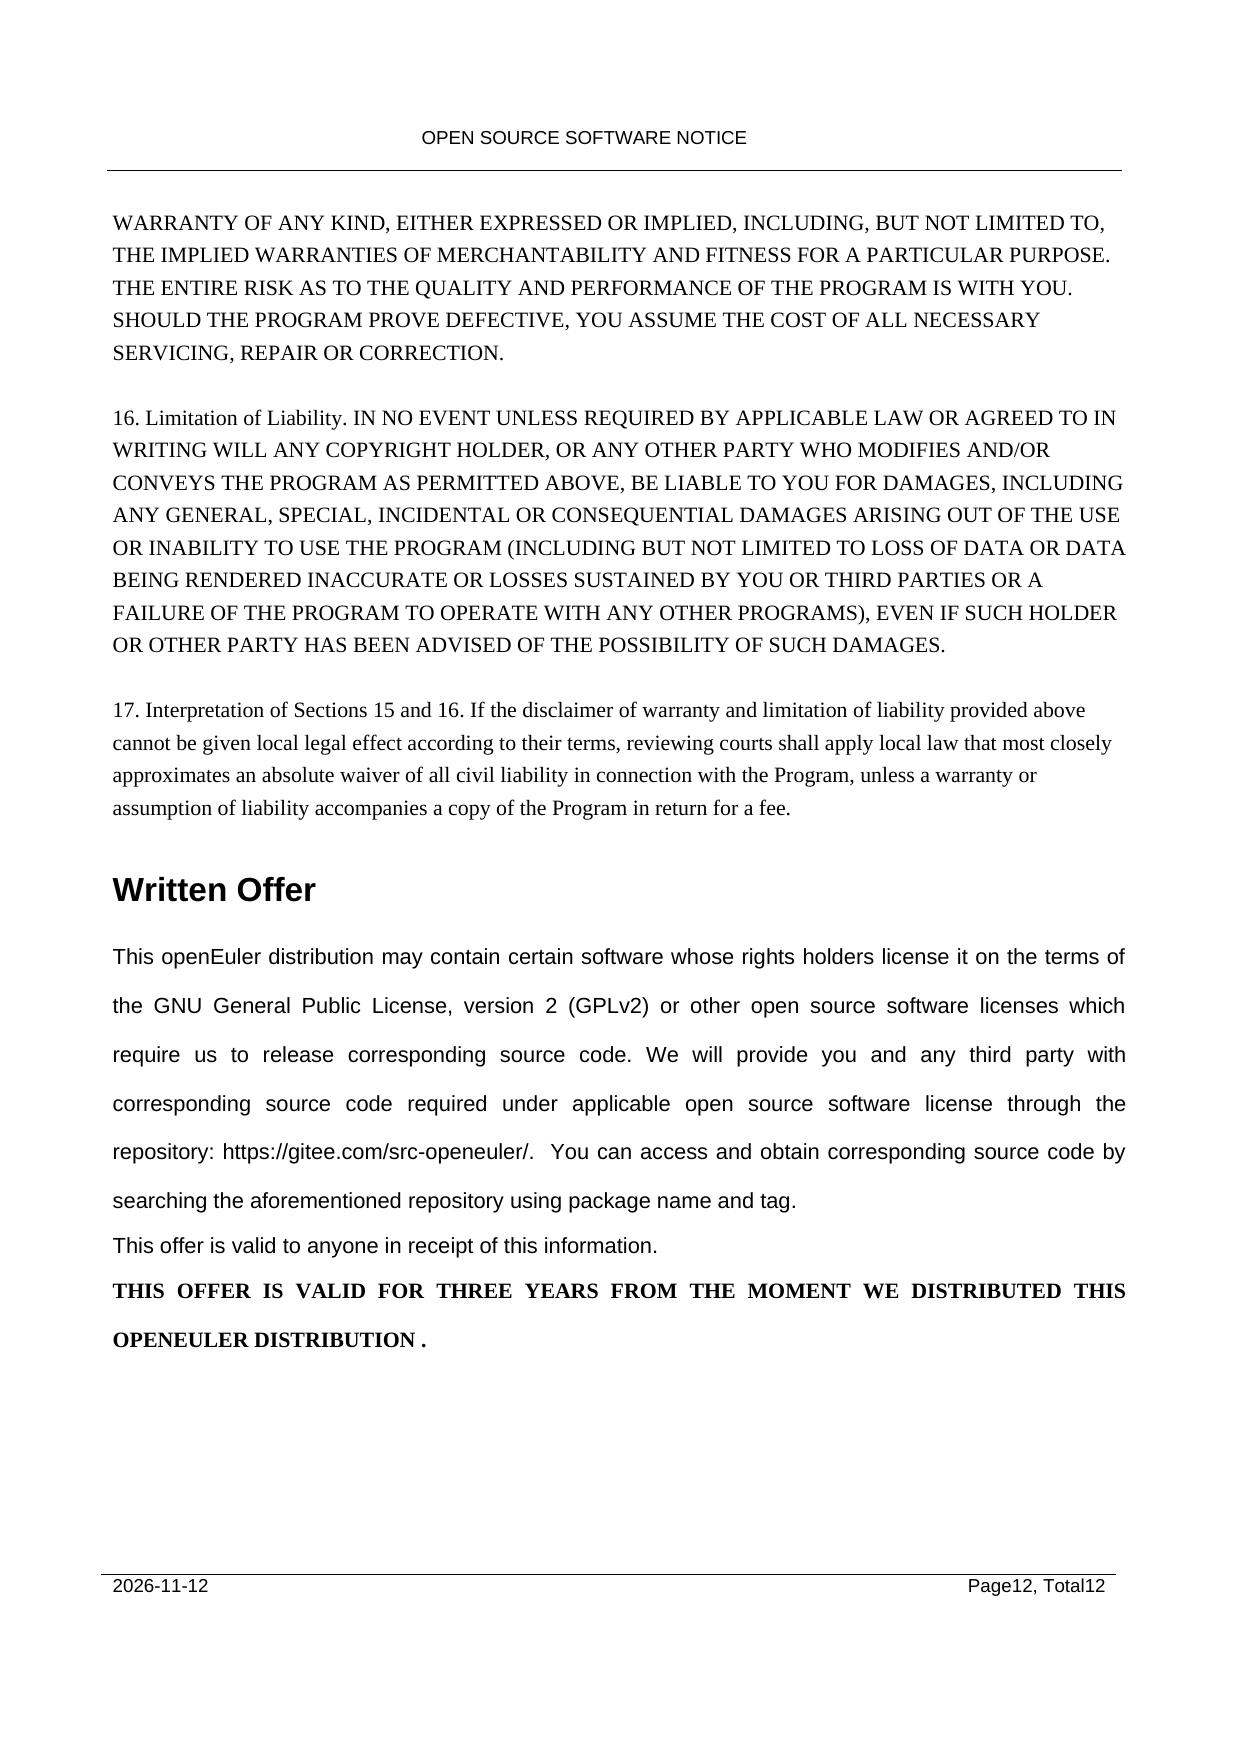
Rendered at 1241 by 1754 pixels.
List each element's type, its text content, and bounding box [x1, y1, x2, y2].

text Written Offer [112, 856, 1128, 921]
text This offer is valid to anyone in receipt of this information. [112, 1229, 1128, 1262]
text THIS OFFER IS VALID FOR THREE YEARS FROM THE MOMENT WE DISTRIBUTED THIS OPENEULER DISTRIBUTION . [112, 1274, 1128, 1356]
text This openEuler distribution may contain certain software whose rights holders license it on the terms of the GNU General Public License, version 2 (GPLv2) or other open source software licenses which require us to release corresponding source code. We will provide you and any third party with corresponding source code required under applicable open source software license through the repository: https://gitee.com/src-openeuler/. You can access and obtain corresponding source code by searching the aforementioned repository using package name and tag. [112, 941, 1128, 1217]
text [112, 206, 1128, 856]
